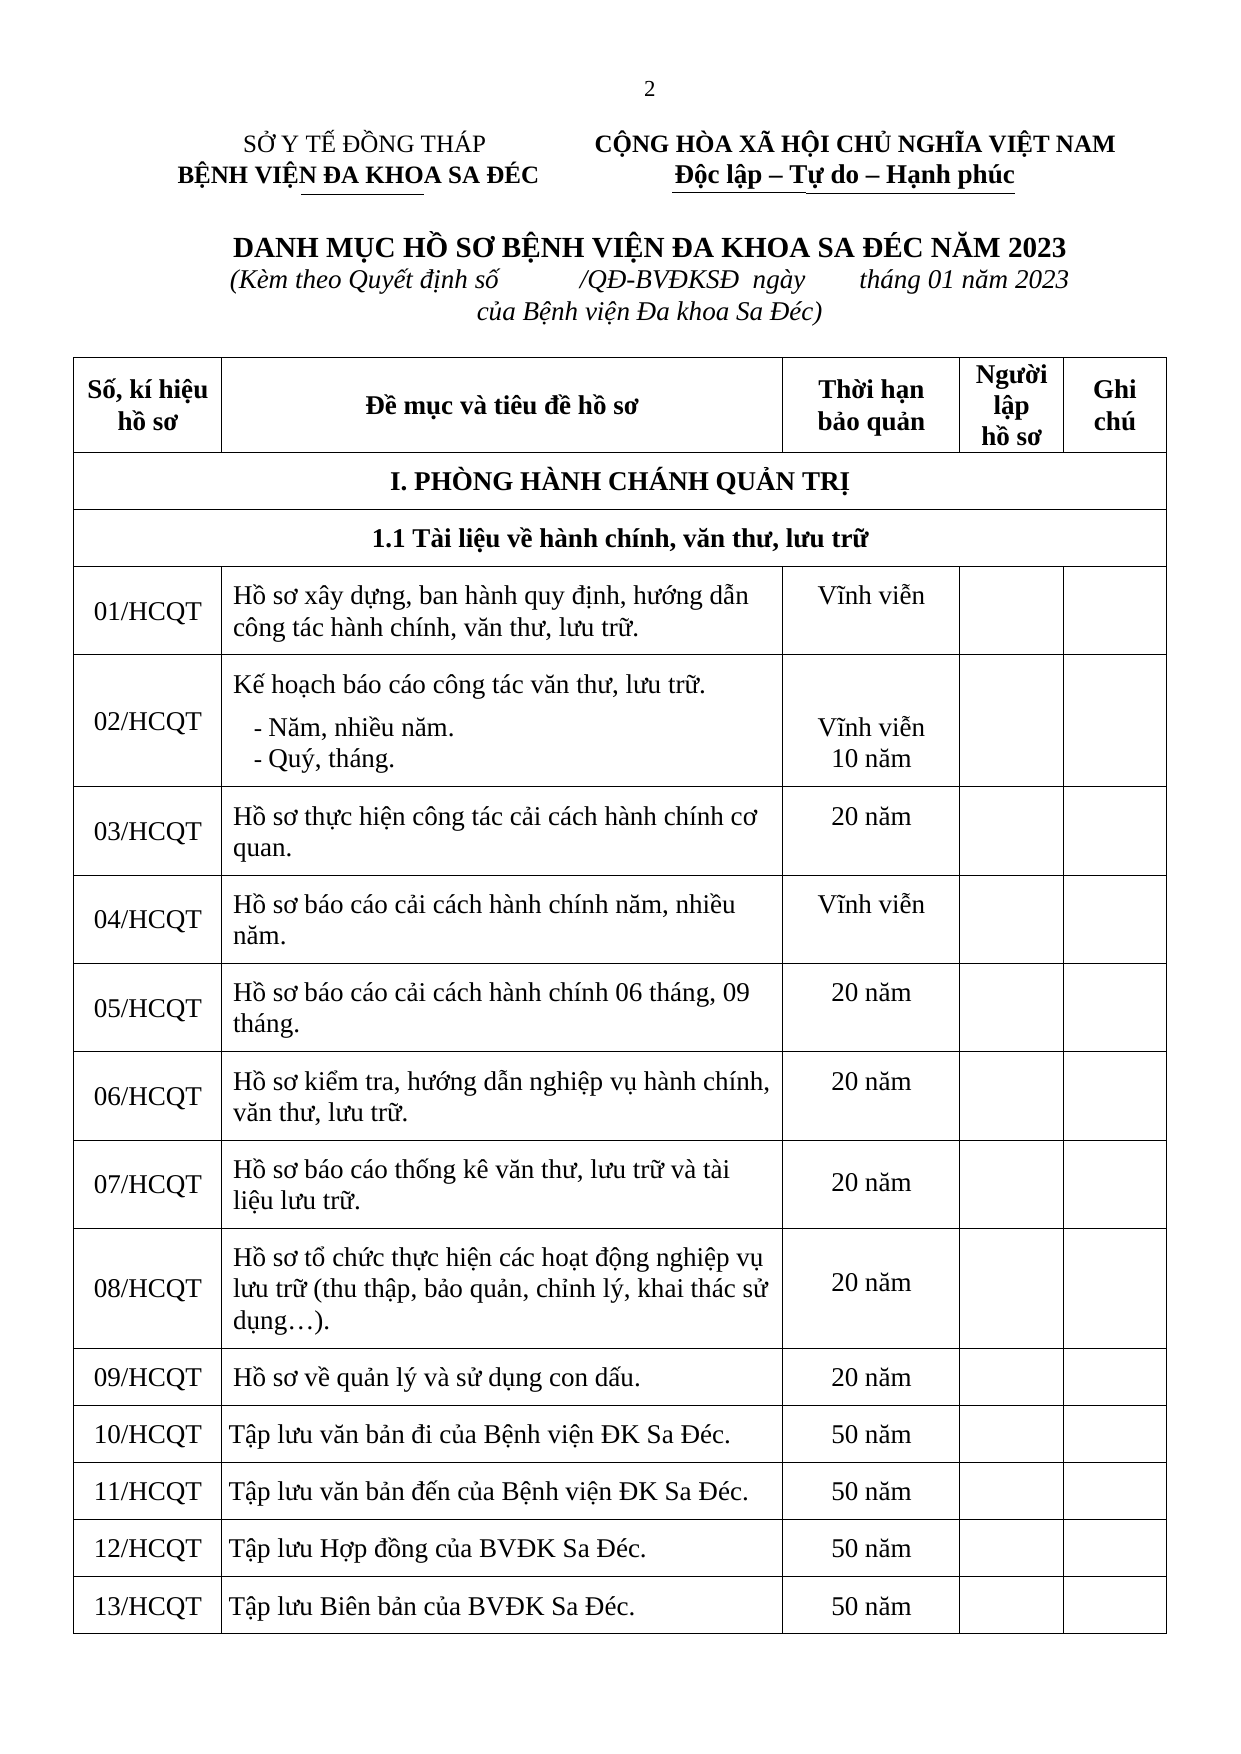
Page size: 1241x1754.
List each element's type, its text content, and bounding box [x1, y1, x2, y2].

table_header Người lập hồ sơ [960, 358, 1063, 452]
table_cell 08/HCQT [74, 1229, 221, 1347]
table_cell [1064, 1520, 1166, 1576]
table_cell [1064, 1229, 1166, 1347]
table_cell [960, 964, 1063, 1051]
table_cell 20 năm [783, 964, 959, 1051]
table_cell 20 năm [783, 1052, 959, 1139]
table_cell [1064, 1463, 1166, 1519]
text BỆNH VIỆN ĐA KHOA SA ĐÉC Độc lập – Tự do – Hạnh phúc [177, 158, 1122, 189]
table_cell [960, 876, 1063, 963]
table_cell [960, 1520, 1063, 1576]
table_cell 1.1 Tài liệu về hành chính, văn thư, lưu trữ [74, 510, 1166, 566]
table_cell 01/HCQT [74, 567, 221, 654]
table_cell [960, 1141, 1063, 1228]
table_cell Tập lưu văn bản đi của Bệnh viện ĐK Sa Đéc. [222, 1406, 782, 1462]
table_cell Tập lưu Hợp đồng của BVĐK Sa Đéc. [222, 1520, 782, 1576]
table_cell 50 năm [783, 1520, 959, 1576]
table_cell [1064, 1141, 1166, 1228]
table_header Số, kí hiệu hồ sơ [74, 358, 221, 452]
table_header Ghi chú [1064, 358, 1166, 452]
table_cell 06/HCQT [74, 1052, 221, 1139]
table_cell Hồ sơ về quản lý và sử dụng con dấu. [222, 1349, 782, 1404]
table_cell [960, 1349, 1063, 1404]
table_cell Hồ sơ tổ chức thực hiện các hoạt động nghiệp vụ lưu trữ (thu thập, bảo quản, chỉnh lý, khai thác sử dụng…). [222, 1229, 782, 1347]
table_cell 20 năm [783, 787, 959, 874]
table_cell 04/HCQT [74, 876, 221, 963]
table_header Thời hạn bảo quản [783, 358, 959, 452]
table_cell [960, 1229, 1063, 1347]
table_cell Hồ sơ xây dựng, ban hành quy định, hướng dẫn công tác hành chính, văn thư, lưu trữ. [222, 567, 782, 654]
table_cell 05/HCQT [74, 964, 221, 1051]
table_cell [960, 1052, 1063, 1139]
table_cell [1064, 1406, 1166, 1462]
table_cell [1064, 787, 1166, 874]
text của Bệnh viện Đa khoa Sa Đéc) [177, 295, 1122, 326]
table_cell Hồ sơ kiểm tra, hướng dẫn nghiệp vụ hành chính, văn thư, lưu trữ. [222, 1052, 782, 1139]
table_cell [1064, 876, 1166, 963]
table_cell 03/HCQT [74, 787, 221, 874]
table_cell Vĩnh viễn 10 năm [783, 655, 959, 786]
table_cell 09/HCQT [74, 1349, 221, 1404]
table_cell 13/HCQT [74, 1577, 221, 1633]
table_cell Hồ sơ báo cáo cải cách hành chính 06 tháng, 09 tháng. [222, 964, 782, 1051]
table_cell 10/HCQT [74, 1406, 221, 1462]
table_cell [960, 1463, 1063, 1519]
table_cell 11/HCQT [74, 1463, 221, 1519]
table_cell [960, 787, 1063, 874]
table_cell I. PHÒNG HÀNH CHÁNH QUẢN TRỊ [74, 453, 1166, 509]
table_cell 20 năm [783, 1349, 959, 1404]
table_cell [1064, 567, 1166, 654]
table_cell Hồ sơ báo cáo cải cách hành chính năm, nhiều năm. [222, 876, 782, 963]
table_cell [960, 1406, 1063, 1462]
table_cell [960, 1577, 1063, 1633]
table_cell Kế hoạch báo cáo công tác văn thư, lưu trữ. Năm, nhiều năm. Quý, tháng. [222, 655, 782, 786]
table_cell Vĩnh viễn [783, 567, 959, 654]
table_cell 50 năm [783, 1463, 959, 1519]
table_cell Tập lưu văn bản đến của Bệnh viện ĐK Sa Đéc. [222, 1463, 782, 1519]
table_cell 02/HCQT [74, 655, 221, 786]
table_cell Hồ sơ báo cáo thống kê văn thư, lưu trữ và tài liệu lưu trữ. [222, 1141, 782, 1228]
table_cell Hồ sơ thực hiện công tác cải cách hành chính cơ quan. [222, 787, 782, 874]
table_cell [1064, 1349, 1166, 1404]
table_cell Vĩnh viễn [783, 876, 959, 963]
text (Kèm theo Quyết định số /QĐ-BVĐKSĐ ngày tháng 01 năm 2023 [177, 264, 1122, 295]
text DANH MỤC HỒ SƠ BỆNH VIỆN ĐA KHOA SA ĐÉC NĂM 2023 [177, 230, 1122, 264]
table_cell [960, 567, 1063, 654]
table_cell [960, 655, 1063, 786]
table_cell 50 năm [783, 1406, 959, 1462]
table_cell 07/HCQT [74, 1141, 221, 1228]
table_cell [1064, 1577, 1166, 1633]
table_cell [1064, 964, 1166, 1051]
table_cell 12/HCQT [74, 1520, 221, 1576]
table_cell 50 năm [783, 1577, 959, 1633]
table_cell Tập lưu Biên bản của BVĐK Sa Đéc. [222, 1577, 782, 1633]
table_cell [1064, 655, 1166, 786]
table_cell 20 năm [783, 1229, 959, 1347]
table_header Đề mục và tiêu đề hồ sơ [222, 358, 782, 452]
table_cell [1064, 1052, 1166, 1139]
text SỞ Y TẾ ĐỒNG THÁP CỘNG HÒA XÃ HỘI CHỦ NGHĨA VIỆT NAM [177, 129, 1122, 158]
table_cell 20 năm [783, 1141, 959, 1228]
